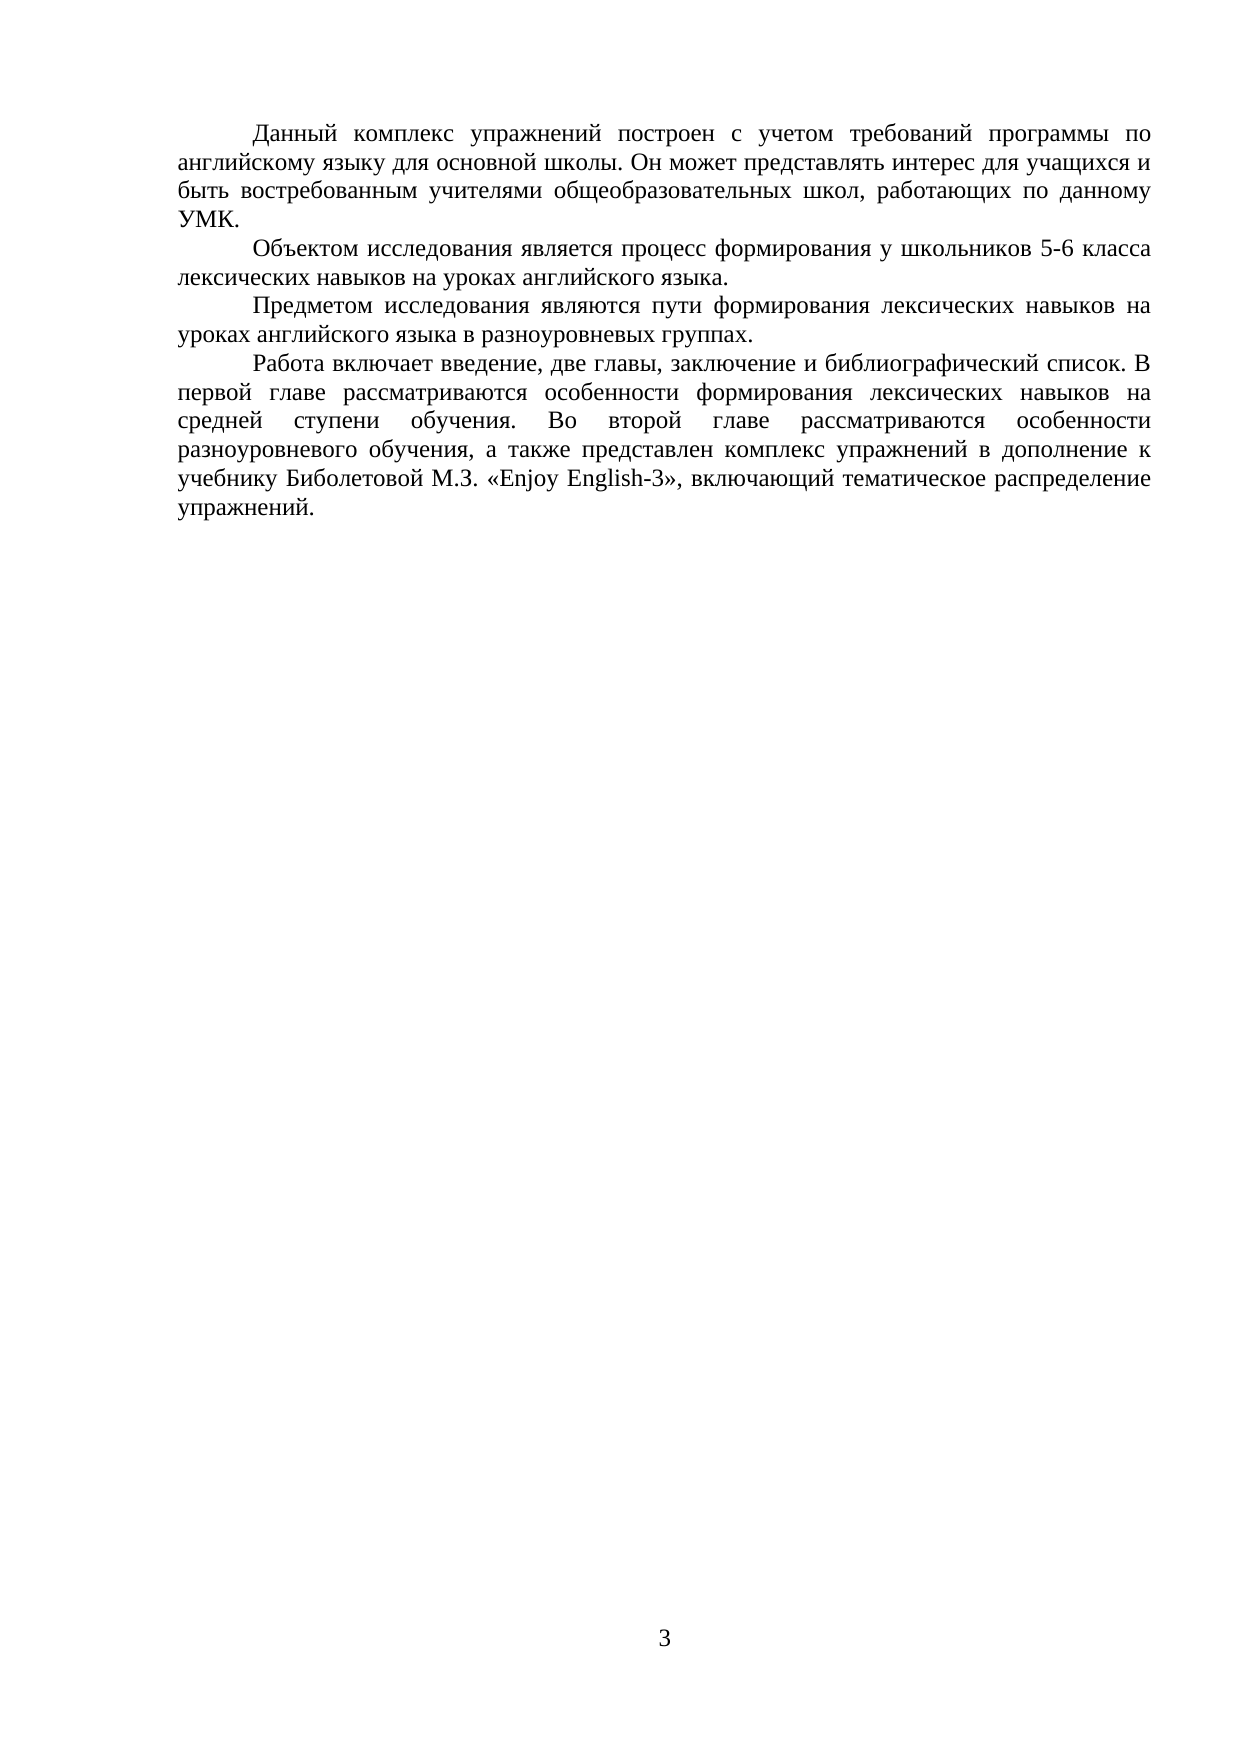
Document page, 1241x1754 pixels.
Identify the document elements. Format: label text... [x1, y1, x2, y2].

text Предметом исследования являются пути формирования лексических навыков на уроках английского языка в разноуровневых группах. [177, 291, 1152, 348]
text Объектом исследования является процесс формирования у школьников 5-6 класса лексических навыков на уроках английского языка. [177, 233, 1152, 291]
text Данный комплекс упражнений построен с учетом требований программы по английскому языку для основной школы. Он может представлять интерес для учащихся и быть востребованным учителями общеобразовательных школ, работающих по данному УМК. [177, 118, 1152, 233]
text Работа включает введение, две главы, заключение и библиографический список. В первой главе рассматриваются особенности формирования лексических навыков на средней ступени обучения. Во второй главе рассматриваются особенности разноуровневого обучения, а также представлен комплекс упражнений в дополнение к учебнику Биболетовой М.З. «Enjoy English-3», включающий тематическое распределение упражнений. [177, 348, 1152, 521]
